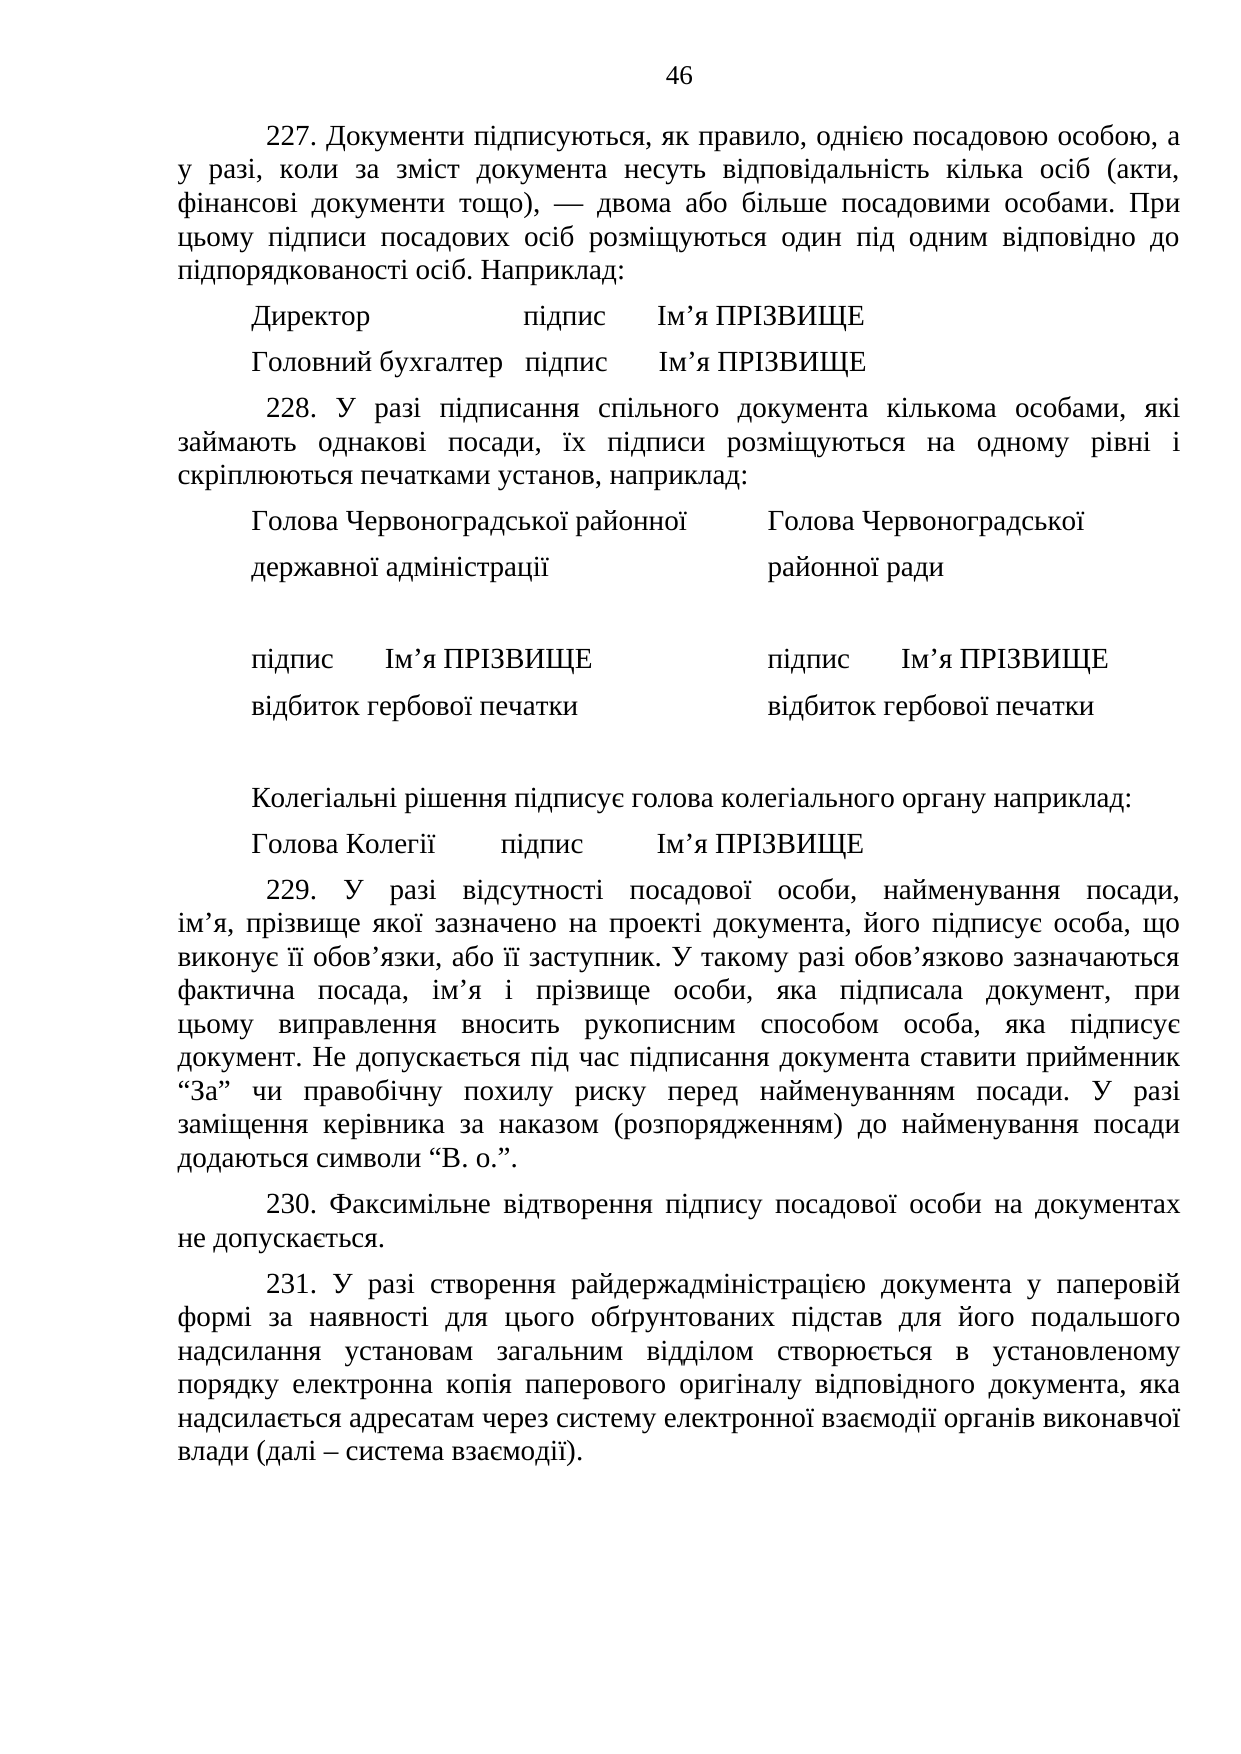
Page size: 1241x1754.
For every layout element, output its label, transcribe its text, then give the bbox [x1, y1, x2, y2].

text 231. У разі створення райдержадміністрацією документа у паперовій формі за наявності для цього обґрунтованих підстав для його подальшого надсилання установам загальним відділом створюється в установленому порядку електронна копія паперового оригіналу відповідного документа, яка надсилається адресатам через систему електронної взаємодії органів виконавчої влади (далі – система взаємодії). [177, 1266, 1181, 1467]
text державної адміністрації районної ради [177, 549, 1181, 583]
text підпис Ім’я ПРІЗВИЩЕ підпис Ім’я ПРІЗВИЩЕ [177, 642, 1181, 675]
text Голова Червоноградської районної Голова Червоноградської [177, 503, 1181, 537]
text 230. Факсимільне відтворення підпису посадової особи на документах не допускається. [177, 1186, 1181, 1253]
text 227. Документи підписуються, як правило, однією посадовою особою, а у разі, коли за зміст документа несуть відповідальність кілька осіб (акти, фінансові документи тощо), — двома або більше посадовими особами. При цьому підписи посадових осіб розміщуються один під одним відповідно до підпорядкованості осіб. Наприклад: [177, 118, 1181, 286]
text 229. У разі відсутності посадової особи, найменування посади, ім’я, прізвище якої зазначено на проекті документа, його підписує особа, що виконує її обов’язки, або її заступник. У такому разі обов’язково зазначаються фактична посада, ім’я і прізвище особи, яка підписала документ, при цьому виправлення вносить рукописним способом особа, яка підписує документ. Не допускається під час підписання документа ставити прийменник “За” чи правобічну похилу риску перед найменуванням посади. У разі заміщення керівника за наказом (розпорядженням) до найменування посади додаються символи “В. о.”. [177, 872, 1181, 1174]
text Головний бухгалтер підпис Ім’я ПРІЗВИЩЕ [177, 344, 1181, 378]
text Колегіальні рішення підписує голова колегіального органу наприклад: [177, 780, 1181, 813]
text відбиток гербової печатки відбиток гербової печатки [177, 688, 1181, 721]
text Директор підпис Ім’я ПРІЗВИЩЕ [177, 298, 1181, 332]
text Голова Колегії підпис Ім’я ПРІЗВИЩЕ [177, 826, 1181, 859]
text 228. У разі підписання спільного документа кількома особами, які займають однакові посади, їх підписи розміщуються на одному рівні і скріплюються печатками установ, наприклад: [177, 390, 1181, 491]
